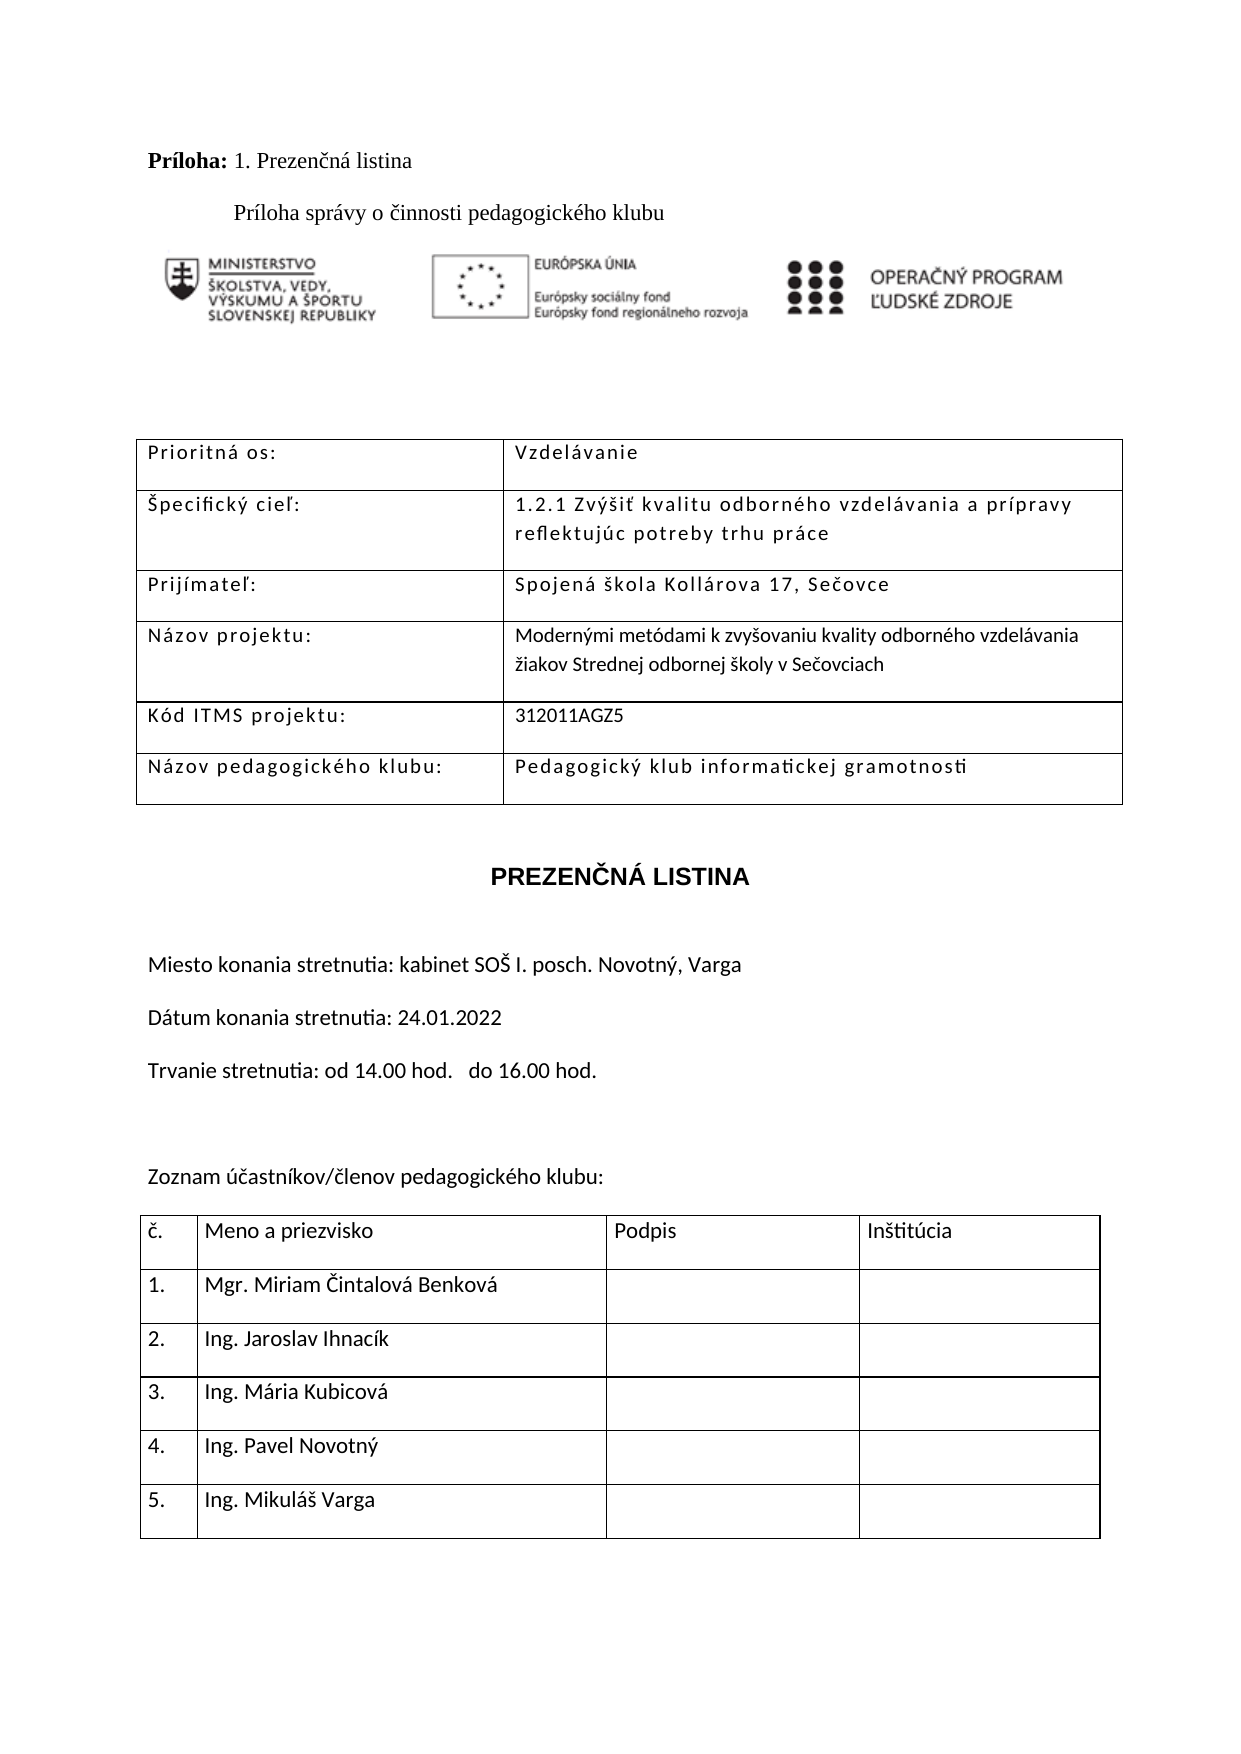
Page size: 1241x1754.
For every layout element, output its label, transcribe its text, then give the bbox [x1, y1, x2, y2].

text PREZENČNÁ LISTINA [148, 862, 1093, 891]
table_cell 312011AGZ5 [504, 703, 1122, 753]
table_cell Ing. Pavel Novotný [198, 1431, 606, 1484]
table_cell Špecifický cieľ: [137, 491, 503, 570]
table_cell [860, 1378, 1099, 1430]
table_cell 3. [141, 1378, 197, 1430]
table_cell [860, 1485, 1099, 1538]
table_cell 4. [141, 1431, 197, 1484]
table_cell Modernými metódami k zvyšovaniu kvality odborného vzdelávania žiakov Strednej odbornej školy v Sečovciach [504, 622, 1122, 701]
table_cell Kód ITMS projektu: [137, 703, 503, 753]
text Príloha: 1. Prezenčná listina [148, 148, 1093, 174]
table_cell Spojená škola Kollárova 17, Sečovce [504, 571, 1122, 621]
table_header č. [141, 1216, 197, 1269]
table_cell [860, 1324, 1099, 1376]
table_header Vzdelávanie [504, 440, 1122, 490]
table_cell [607, 1378, 859, 1430]
table_cell [860, 1431, 1099, 1484]
text Trvanie stretnutia: od 14.00 hod. do 16.00 hod. [148, 1056, 1093, 1084]
table_cell [607, 1485, 859, 1538]
table_header Podpis [607, 1216, 859, 1269]
text Dátum konania stretnutia: 24.01.2022 [148, 1003, 1093, 1031]
table_cell 5. [141, 1485, 197, 1538]
table_cell Mgr. Miriam Čintalová Benková [198, 1270, 606, 1323]
table_cell [860, 1270, 1099, 1323]
text Miesto konania stretnutia: kabinet SOŠ I. posch. Novotný, Varga [148, 950, 1093, 978]
table_cell 1.2.1 Zvýšiť kvalitu odborného vzdelávania a prípravy reflektujúc potreby trhu práce [504, 491, 1122, 570]
table_cell Názov pedagogického klubu: [137, 754, 503, 804]
table_cell Pedagogický klub informatickej gramotnosti [504, 754, 1122, 804]
table_cell Ing. Jaroslav Ihnacík [198, 1324, 606, 1376]
table_cell 1. [141, 1270, 197, 1323]
table_cell Prijímateľ: [137, 571, 503, 621]
picture [147, 229, 1092, 361]
text Zoznam účastníkov/členov pedagogického klubu: [148, 1162, 1093, 1190]
table_cell Ing. Mikuláš Varga [198, 1485, 606, 1538]
table_cell [607, 1324, 859, 1376]
table_header Prioritná os: [137, 440, 503, 490]
table_cell 2. [141, 1324, 197, 1376]
table_header Inštitúcia [860, 1216, 1099, 1269]
table_cell [607, 1270, 859, 1323]
table_header Meno a priezvisko [198, 1216, 606, 1269]
table_cell Názov projektu: [137, 622, 503, 701]
table_cell Ing. Mária Kubicová [198, 1378, 606, 1430]
table_cell [607, 1431, 859, 1484]
